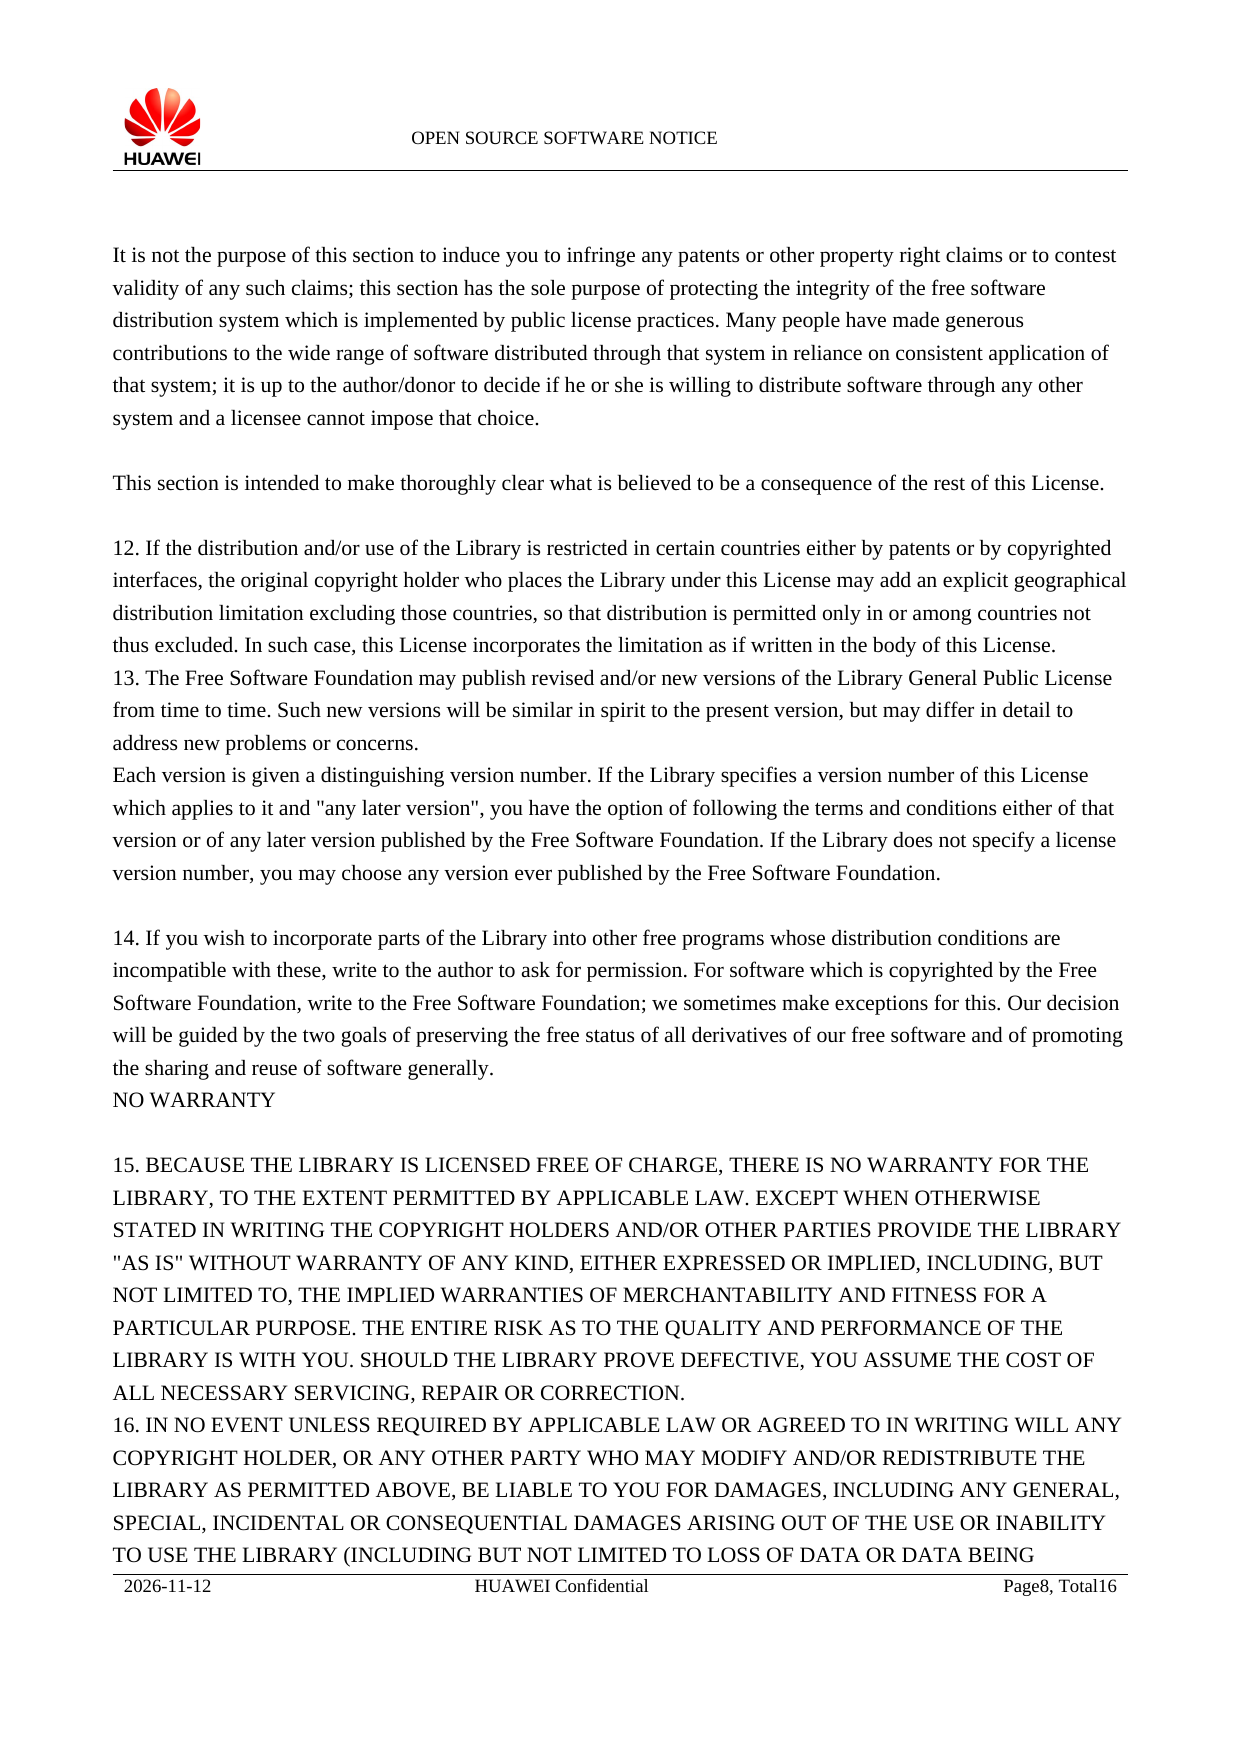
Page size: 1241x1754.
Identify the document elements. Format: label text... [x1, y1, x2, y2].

picture [124, 88, 201, 165]
